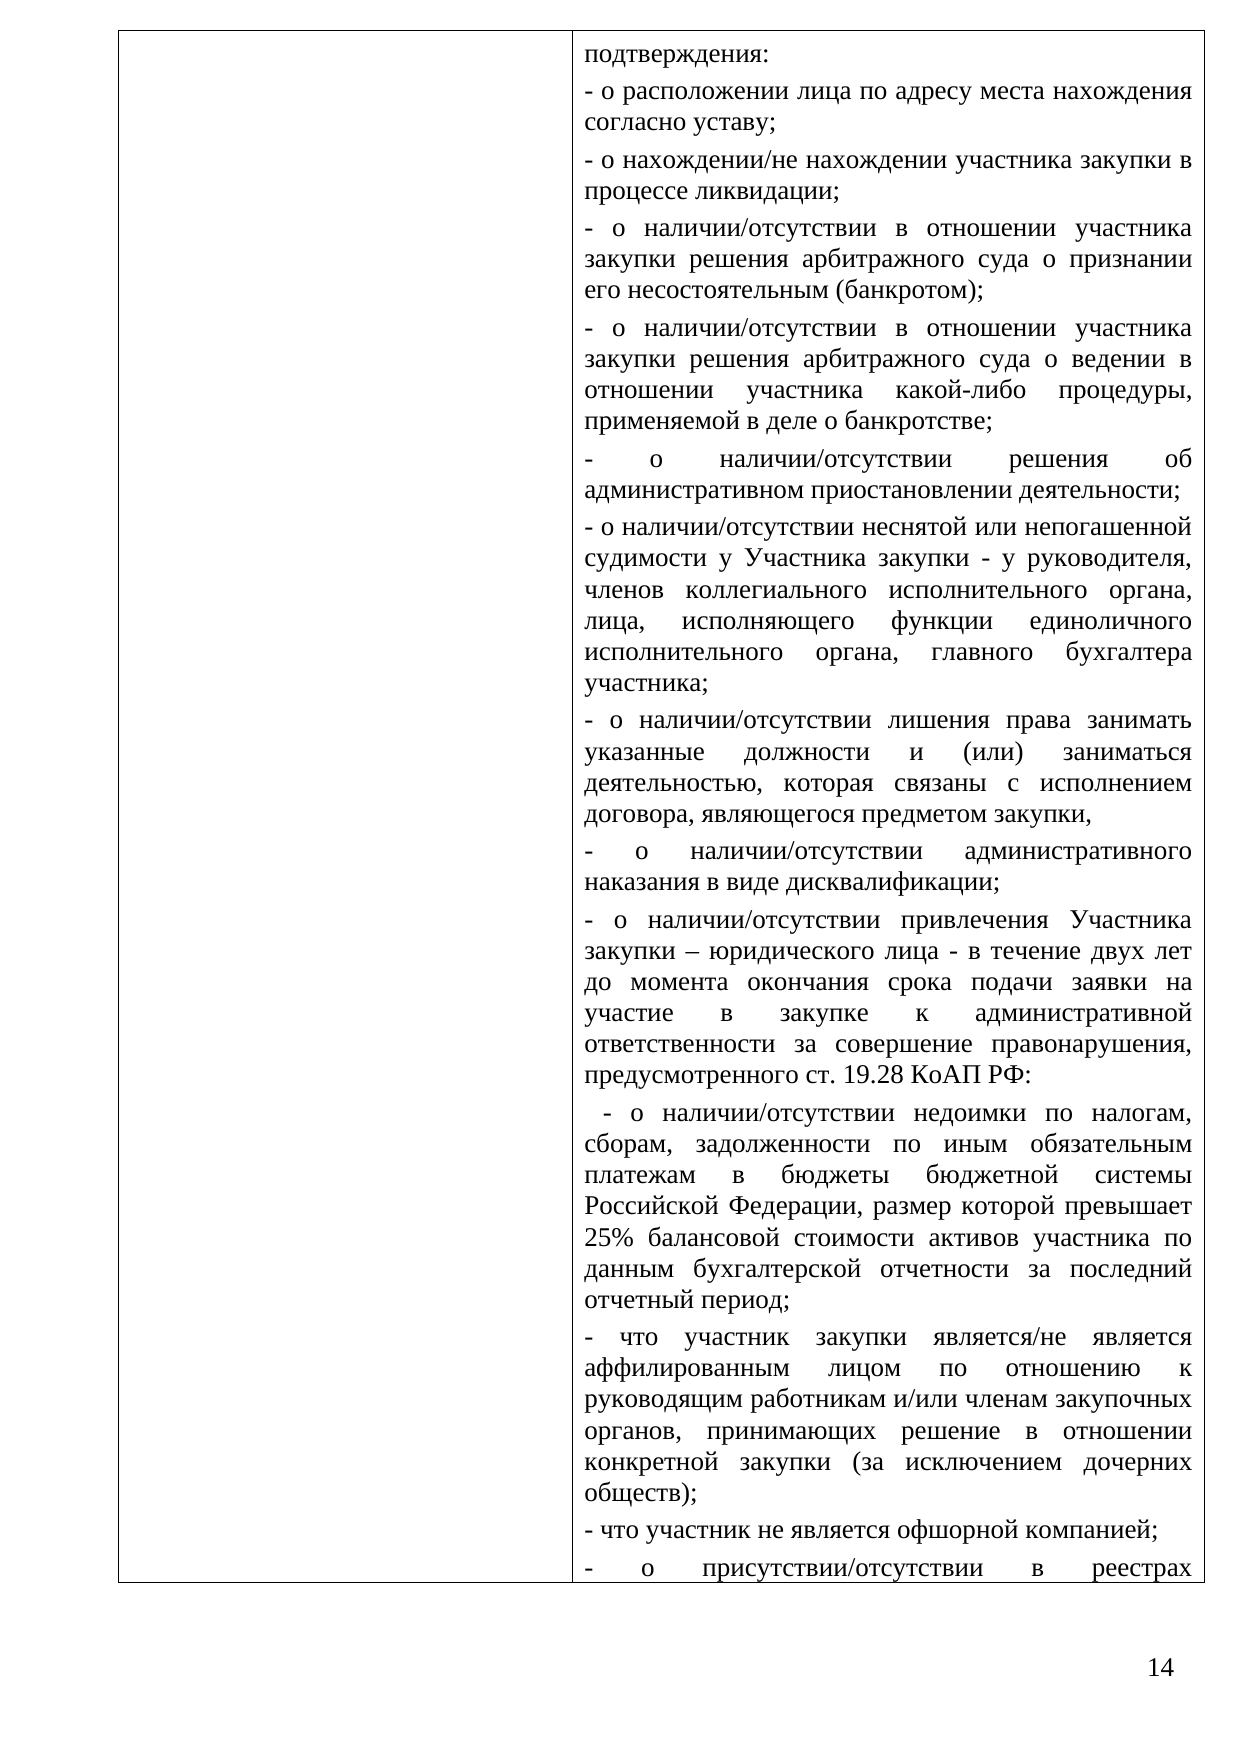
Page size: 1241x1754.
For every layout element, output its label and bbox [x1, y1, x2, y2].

table_cell [573, 31, 1204, 1582]
table_cell [119, 31, 572, 1582]
